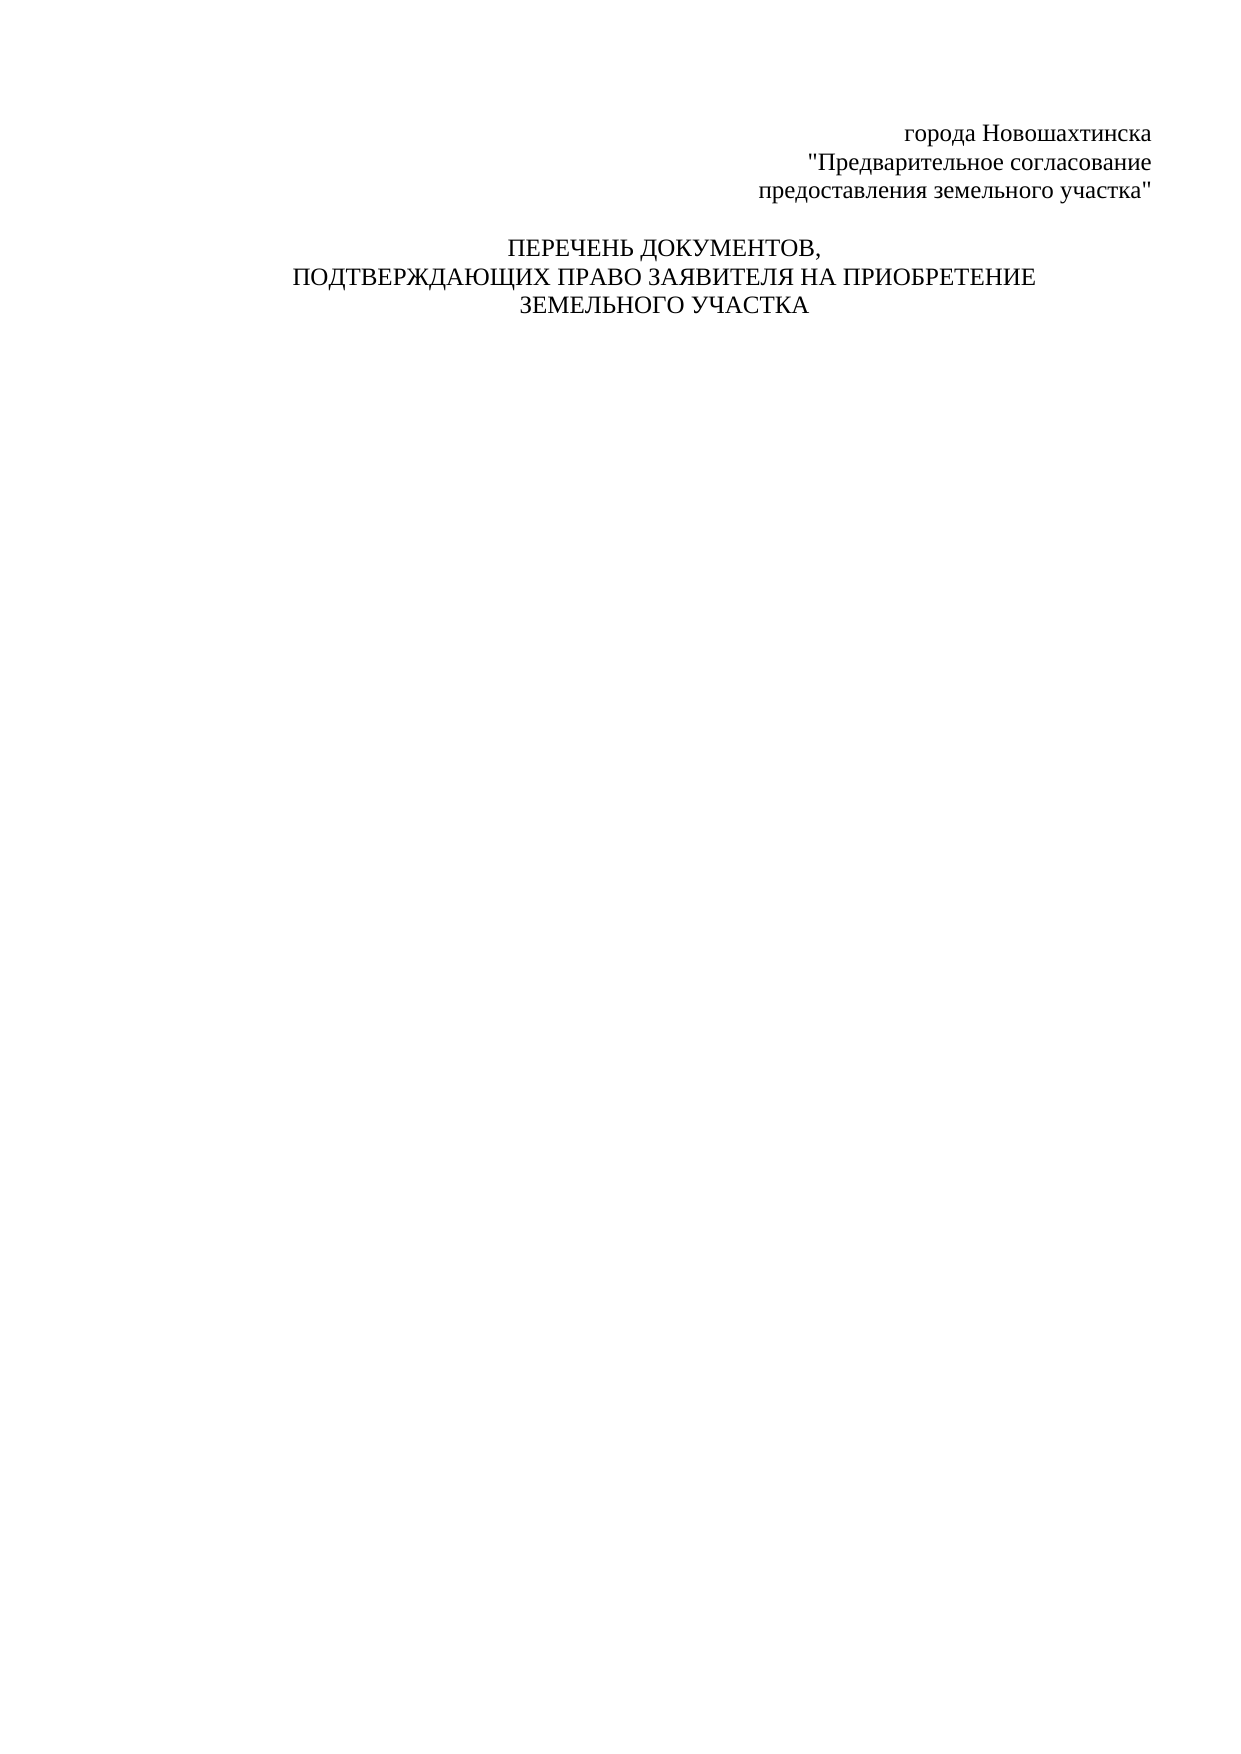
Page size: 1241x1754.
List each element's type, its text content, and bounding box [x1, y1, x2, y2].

text города Новошахтинска [177, 118, 1152, 147]
text ПОДТВЕРЖДАЮЩИХ ПРАВО ЗАЯВИТЕЛЯ НА ПРИОБРЕТЕНИЕ [177, 262, 1152, 291]
text предоставления земельного участка" [177, 176, 1152, 204]
text ПЕРЕЧЕНЬ ДОКУМЕНТОВ, [177, 233, 1152, 262]
text "Предварительное согласование [177, 147, 1152, 176]
text ЗЕМЕЛЬНОГО УЧАСТКА [177, 291, 1152, 319]
